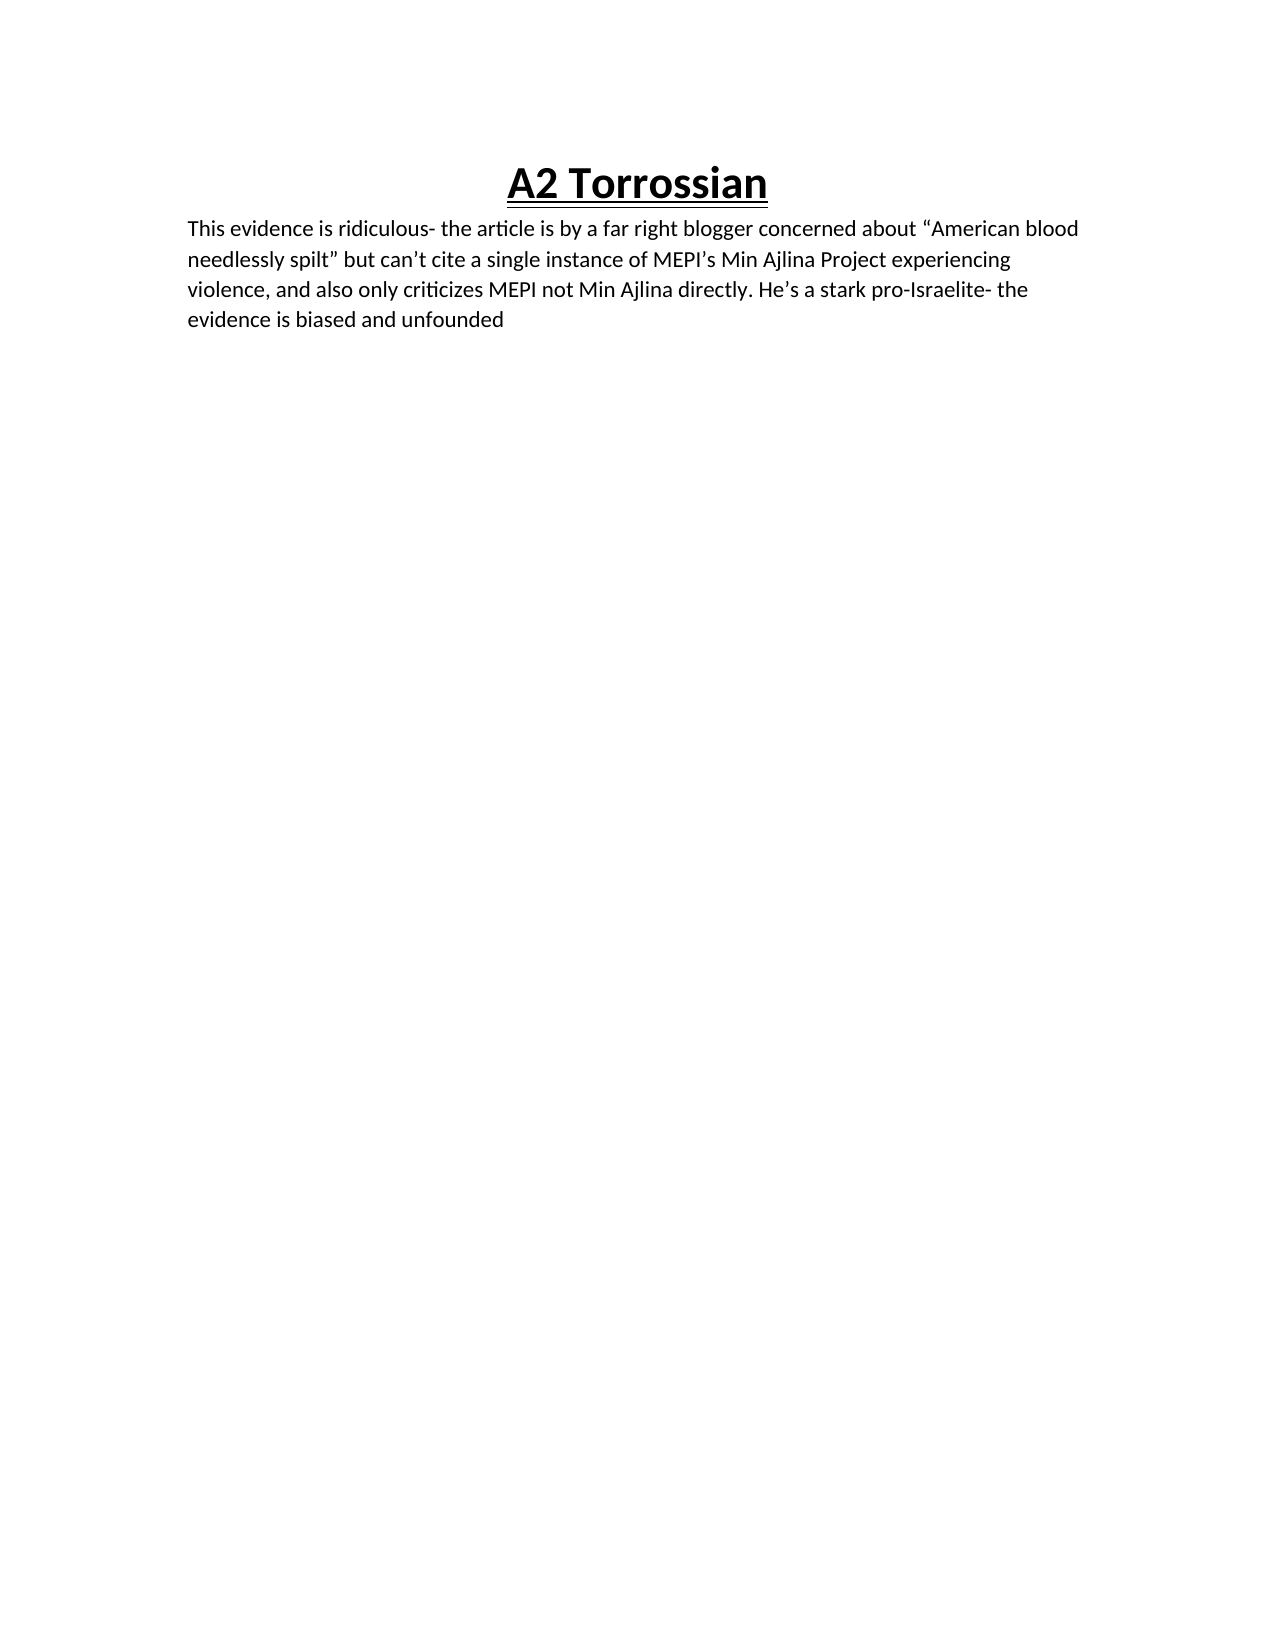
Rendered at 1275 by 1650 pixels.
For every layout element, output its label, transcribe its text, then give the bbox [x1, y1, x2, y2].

subtitle A2 Torrossian [187, 154, 1087, 210]
text This evidence is ridiculous- the article is by a far right blogger concerned about “American blood needlessly spilt” but can’t cite a single instance of MEPI’s Min Ajlina Project experiencing violence, and also only criticizes MEPI not Min Ajlina directly. He’s a stark pro-Israelite- the evidence is biased and unfounded [187, 214, 1087, 333]
